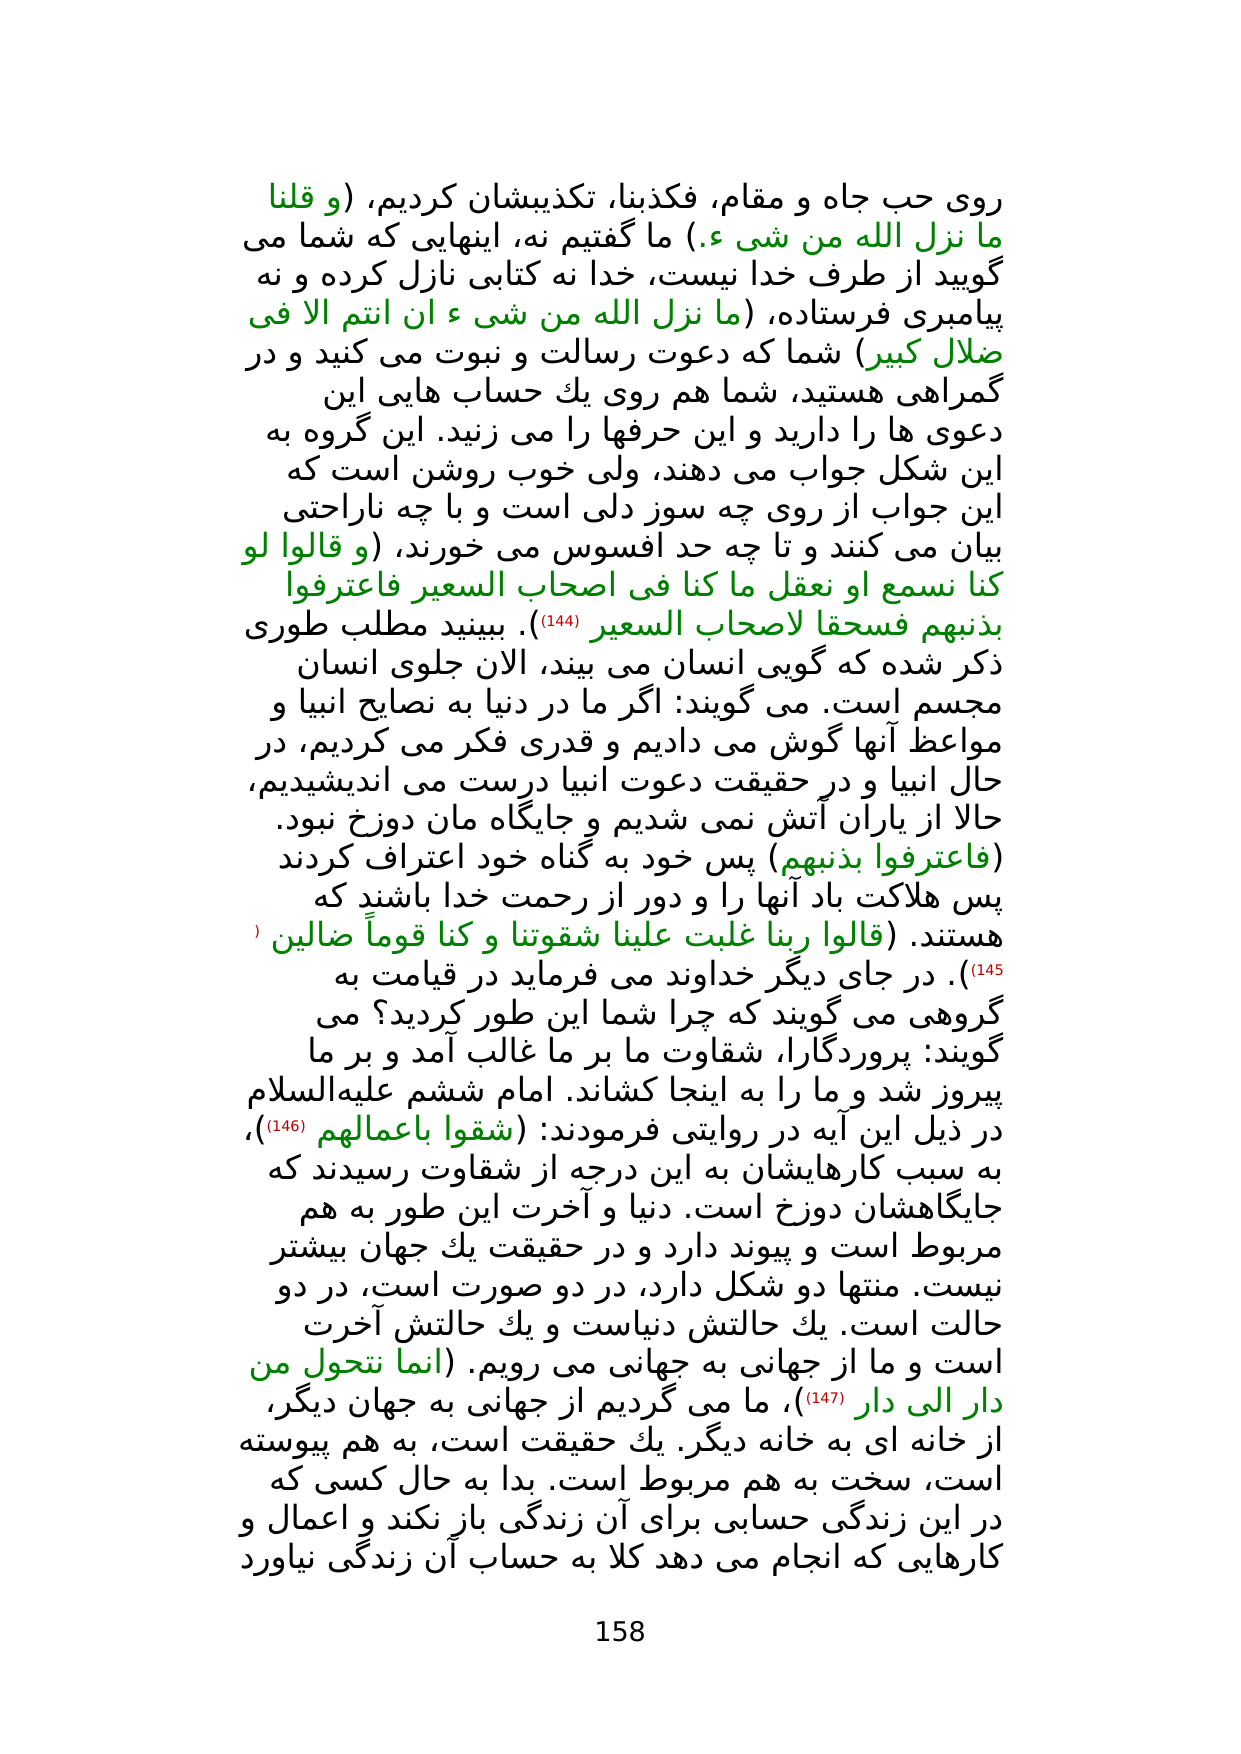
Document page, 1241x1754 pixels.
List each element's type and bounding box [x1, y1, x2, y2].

text [236, 177, 1004, 1576]
